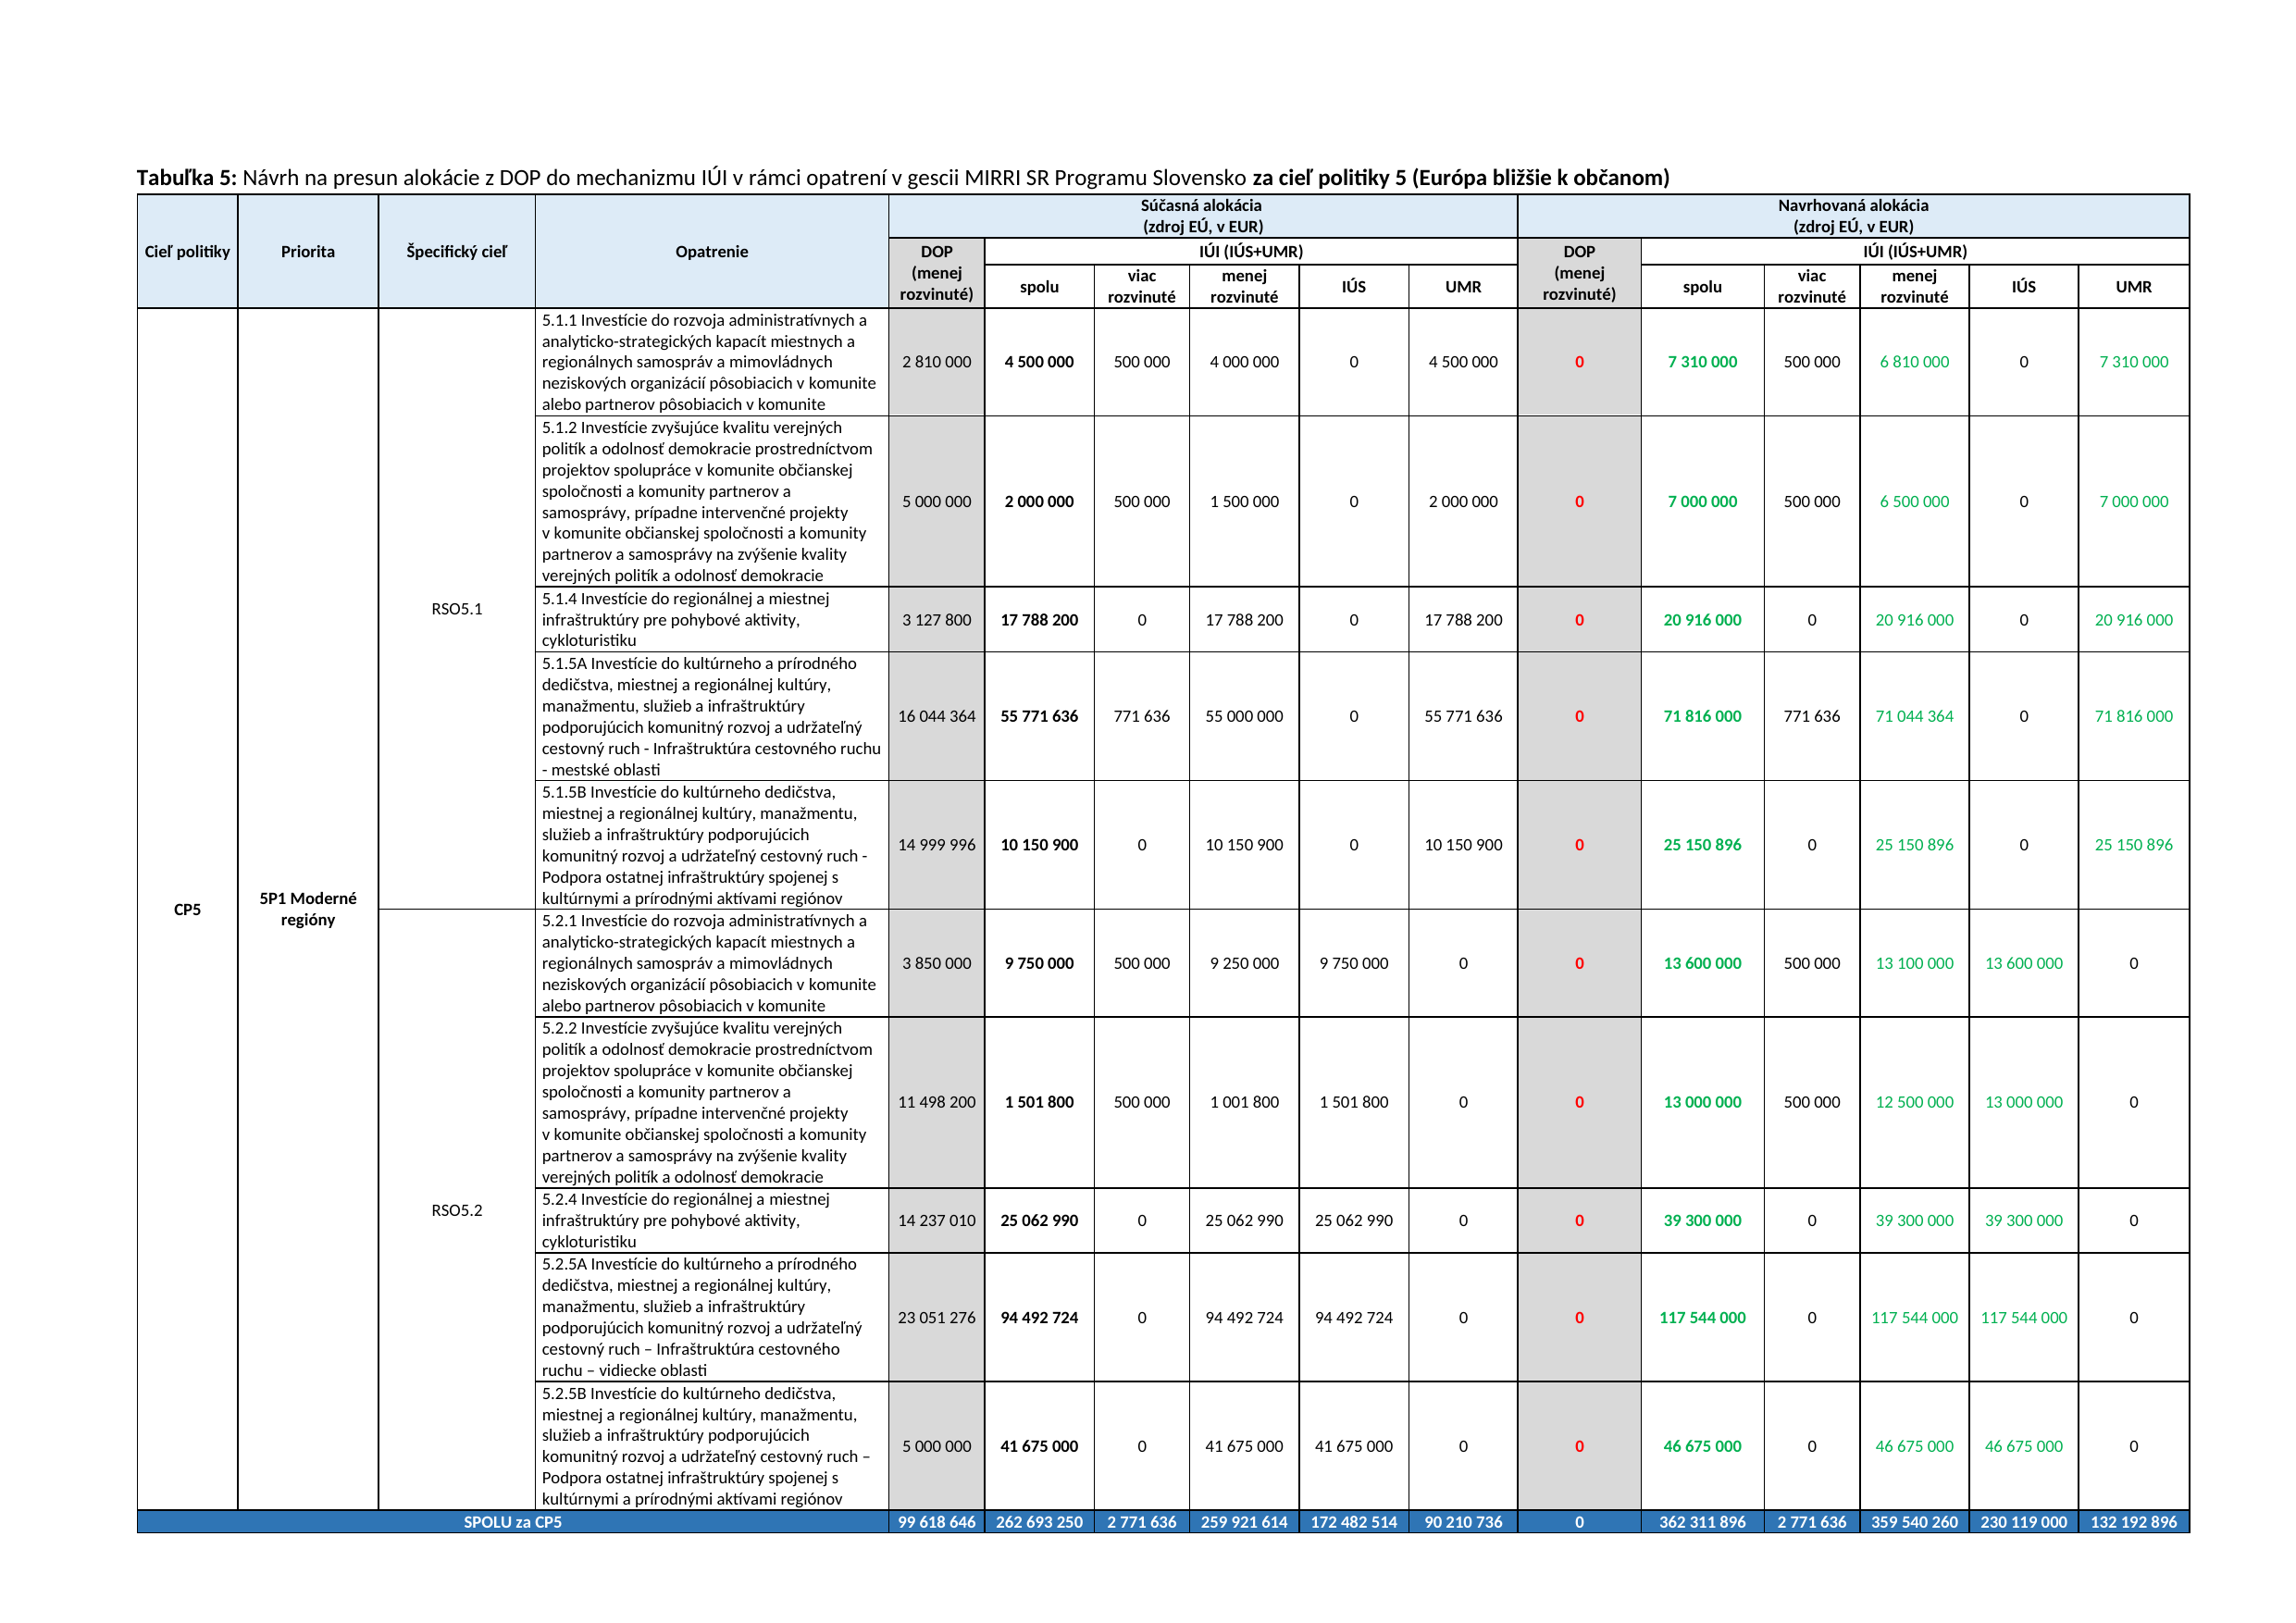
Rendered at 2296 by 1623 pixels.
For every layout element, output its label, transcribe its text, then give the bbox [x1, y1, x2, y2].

table_cell 12 500 000 [1861, 1018, 1968, 1187]
table_cell 55 771 636 [986, 652, 1094, 780]
table_cell 0 [1519, 1511, 1641, 1532]
table_cell 0 [1519, 652, 1641, 780]
table_cell UMR [1409, 266, 1517, 307]
table_cell 230 119 000 [1970, 1511, 2078, 1532]
table_cell 20 916 000 [2079, 588, 2189, 651]
table_cell 71 816 000 [1642, 652, 1764, 780]
table_cell 7 310 000 [1642, 309, 1764, 415]
table_cell 0 [1519, 416, 1641, 586]
table_cell 172 482 514 [1300, 1511, 1409, 1532]
table_cell 0 [1095, 588, 1189, 651]
table_cell 6 500 000 [1861, 416, 1968, 586]
table_cell 0 [1519, 910, 1641, 1016]
table_cell 0 [2079, 1254, 2189, 1381]
table_cell 117 544 000 [1861, 1254, 1968, 1381]
table_cell 55 000 000 [1190, 652, 1298, 780]
table_cell 5.1.5A Investície do kultúrneho a prírodného dedičstva, miestnej a regionálnej kultúry, manažmentu, služieb a infraštruktúry podporujúcich komunitný rozvoj a udržateľný cestovný ruch - Infraštruktúra cestovného ruchu - mestské oblasti [536, 652, 888, 780]
table_cell IÚI (IÚS+UMR) [986, 239, 1517, 264]
table_cell 39 300 000 [1970, 1189, 2078, 1252]
table_cell 90 210 736 [1409, 1511, 1517, 1532]
table_cell spolu [1642, 266, 1764, 307]
table_cell 0 [1300, 416, 1409, 586]
table_cell 500 000 [1765, 416, 1859, 586]
table_cell 0 [2079, 1382, 2189, 1509]
table_cell 0 [1765, 588, 1859, 651]
table_cell 362 311 896 [1642, 1511, 1764, 1532]
table_cell 14 999 996 [889, 781, 984, 909]
table_cell 5 000 000 [889, 1382, 984, 1509]
table_cell 5.2.4 Investície do regionálnej a miestnej infraštruktúry pre pohybové aktivity, cykloturistiku [536, 1189, 888, 1252]
table_cell 0 [1765, 1382, 1859, 1509]
table_cell 2 810 000 [889, 309, 984, 415]
table_cell 117 544 000 [1642, 1254, 1764, 1381]
table_cell DOP (menej rozvinuté) [1519, 239, 1641, 307]
table_cell 0 [1409, 1018, 1517, 1187]
table_cell 4 500 000 [986, 309, 1094, 415]
table_cell 0 [1409, 1254, 1517, 1381]
table_cell 3 127 800 [889, 588, 984, 651]
table_cell 16 044 364 [889, 652, 984, 780]
table_cell 132 192 896 [2079, 1511, 2189, 1532]
table_cell 5.1.2 Investície zvyšujúce kvalitu verejných politík a odolnosť demokracie prostredníctvom projektov spolupráce v komunite občianskej spoločnosti a komunity partnerov a samosprávy, prípadne intervenčné projekty v komunite občianskej spoločnosti a komunity partnerov a samosprávy na zvýšenie kvality verejných politík a odolnosť demokracie [536, 416, 888, 586]
table_cell 6 810 000 [1861, 309, 1968, 415]
table_cell 10 150 900 [986, 781, 1094, 909]
table_cell 5.2.2 Investície zvyšujúce kvalitu verejných politík a odolnosť demokracie prostredníctvom projektov spolupráce v komunite občianskej spoločnosti a komunity partnerov a samosprávy, prípadne intervenčné projekty v komunite občianskej spoločnosti a komunity partnerov a samosprávy na zvýšenie kvality verejných politík a odolnosť demokracie [536, 1018, 888, 1187]
table_cell 7 000 000 [1642, 416, 1764, 586]
table_cell 2 000 000 [1409, 416, 1517, 586]
table_cell 0 [1765, 1254, 1859, 1381]
table_header Cieľ politiky [138, 195, 237, 307]
table_cell 94 492 724 [1190, 1254, 1298, 1381]
table_cell 5P1 Moderné regióny [239, 309, 378, 1509]
table_cell 0 [1095, 781, 1189, 909]
table_cell 1 501 800 [986, 1018, 1094, 1187]
table_cell 500 000 [1095, 1018, 1189, 1187]
table_cell 46 675 000 [1970, 1382, 2078, 1509]
table_cell DOP (menej rozvinuté) [889, 239, 984, 307]
table_cell 500 000 [1095, 910, 1189, 1016]
table_header Súčasná alokácia (zdroj EÚ, v EUR) [889, 195, 1517, 237]
table_cell 500 000 [1095, 309, 1189, 415]
table_cell 0 [2079, 1018, 2189, 1187]
table_cell 0 [1519, 1189, 1641, 1252]
table_cell 0 [1765, 781, 1859, 909]
table_cell 0 [1095, 1189, 1189, 1252]
table_cell 0 [1519, 781, 1641, 909]
table_cell 71 044 364 [1861, 652, 1968, 780]
table_cell viac rozvinuté [1765, 266, 1859, 307]
table_cell 25 150 896 [1642, 781, 1764, 909]
table_cell 0 [1300, 781, 1409, 909]
table_cell 500 000 [1765, 1018, 1859, 1187]
table_cell 1 501 800 [1300, 1018, 1409, 1187]
table_cell 10 150 900 [1409, 781, 1517, 909]
table_cell 0 [1970, 781, 2078, 909]
table_cell 9 750 000 [986, 910, 1094, 1016]
table_cell 0 [1519, 588, 1641, 651]
table_cell 25 062 990 [1190, 1189, 1298, 1252]
table_cell 10 150 900 [1190, 781, 1298, 909]
table_cell 0 [1095, 1254, 1189, 1381]
table_cell 500 000 [1765, 309, 1859, 415]
table_cell 5 000 000 [889, 416, 984, 586]
table_cell 9 250 000 [1190, 910, 1298, 1016]
table_cell 5.2.1 Investície do rozvoja administratívnych a analyticko-strategických kapacít miestnych a regionálnych samospráv a mimovládnych neziskových organizácií pôsobiacich v komunite alebo partnerov pôsobiacich v komunite [536, 910, 888, 1016]
table_cell 259 921 614 [1190, 1511, 1298, 1532]
table_cell 0 [1519, 1018, 1641, 1187]
table_cell 0 [1519, 1382, 1641, 1509]
table_cell menej rozvinuté [1861, 266, 1968, 307]
table_cell 71 816 000 [2079, 652, 2189, 780]
table_cell 46 675 000 [1642, 1382, 1764, 1509]
table_cell 17 788 200 [1409, 588, 1517, 651]
table_cell 500 000 [1765, 910, 1859, 1016]
table_cell 2 771 636 [1765, 1511, 1859, 1532]
table_cell 0 [1300, 309, 1409, 415]
table_cell 0 [1970, 588, 2078, 651]
table_cell 13 600 000 [1970, 910, 2078, 1016]
text Tabuľka 5: Návrh na presun alokácie z DOP do mechanizmu IÚI v rámci opatrení v gescii MIRRI SR Programu Slovensko za cieľ politiky 5 (Európa bližšie k občanom) [137, 163, 2189, 191]
table_cell 13 000 000 [1642, 1018, 1764, 1187]
table_cell 0 [1970, 416, 2078, 586]
table_cell 0 [1300, 652, 1409, 780]
table_cell 0 [1409, 910, 1517, 1016]
table_cell spolu [986, 266, 1094, 307]
table_cell 13 100 000 [1861, 910, 1968, 1016]
table_header Navrhovaná alokácia (zdroj EÚ, v EUR) [1519, 195, 2189, 237]
table_cell CP5 [138, 309, 237, 1509]
table_header Priorita [239, 195, 378, 307]
table_cell menej rozvinuté [1190, 266, 1298, 307]
table_cell 17 788 200 [1190, 588, 1298, 651]
table_cell 0 [1300, 588, 1409, 651]
table_cell 25 062 990 [1300, 1189, 1409, 1252]
table_cell 4 000 000 [1190, 309, 1298, 415]
table_cell 0 [1409, 1382, 1517, 1509]
table_cell 17 788 200 [986, 588, 1094, 651]
table_cell 5.1.1 Investície do rozvoja administratívnych a analyticko-strategických kapacít miestnych a regionálnych samospráv a mimovládnych neziskových organizácií pôsobiacich v komunite alebo partnerov pôsobiacich v komunite [536, 309, 888, 415]
table_cell 2 771 636 [1095, 1511, 1189, 1532]
table_cell 5.1.5B Investície do kultúrneho dedičstva, miestnej a regionálnej kultúry, manažmentu, služieb a infraštruktúry podporujúcich komunitný rozvoj a udržateľný cestovný ruch - Podpora ostatnej infraštruktúry spojenej s kultúrnymi a prírodnými aktívami regiónov [536, 781, 888, 909]
table_cell 41 675 000 [986, 1382, 1094, 1509]
table_cell 94 492 724 [1300, 1254, 1409, 1381]
table_cell 46 675 000 [1861, 1382, 1968, 1509]
table_cell 0 [1519, 1254, 1641, 1381]
table_header Opatrenie [536, 195, 888, 307]
table_cell 0 [1970, 652, 2078, 780]
table_cell 41 675 000 [1190, 1382, 1298, 1509]
table_cell 0 [1765, 1189, 1859, 1252]
table_cell 1 001 800 [1190, 1018, 1298, 1187]
table_cell 39 300 000 [1861, 1189, 1968, 1252]
table_cell 771 636 [1095, 652, 1189, 780]
table_cell 4 500 000 [1409, 309, 1517, 415]
table_cell 500 000 [1095, 416, 1189, 586]
table_cell 14 237 010 [889, 1189, 984, 1252]
table_header Špecifický cieľ [379, 195, 535, 307]
table_cell IÚI (IÚS+UMR) [1642, 239, 2189, 264]
table_cell 1 500 000 [1190, 416, 1298, 586]
table_cell 13 600 000 [1642, 910, 1764, 1016]
table_cell 7 000 000 [2079, 416, 2189, 586]
table_cell 5.1.4 Investície do regionálnej a miestnej infraštruktúry pre pohybové aktivity, cykloturistiku [536, 588, 888, 651]
table_cell 0 [1519, 309, 1641, 415]
table_cell 3 850 000 [889, 910, 984, 1016]
table_cell 20 916 000 [1861, 588, 1968, 651]
table_cell IÚS [1300, 266, 1409, 307]
table_cell 25 150 896 [2079, 781, 2189, 909]
table_cell 0 [1095, 1382, 1189, 1509]
table_cell 25 062 990 [986, 1189, 1094, 1252]
table_cell 13 000 000 [1970, 1018, 2078, 1187]
table_cell 262 693 250 [986, 1511, 1094, 1532]
table_cell 20 916 000 [1642, 588, 1764, 651]
table_cell 41 675 000 [1300, 1382, 1409, 1509]
table_cell 0 [2079, 910, 2189, 1016]
table_cell 25 150 896 [1861, 781, 1968, 909]
table_cell 39 300 000 [1642, 1189, 1764, 1252]
table_cell UMR [2079, 266, 2189, 307]
table_cell 99 618 646 [889, 1511, 984, 1532]
table_cell 0 [1409, 1189, 1517, 1252]
table_cell 55 771 636 [1409, 652, 1517, 780]
table_cell RSO5.1 [379, 309, 535, 909]
table_cell 5.2.5B Investície do kultúrneho dedičstva, miestnej a regionálnej kultúry, manažmentu, služieb a infraštruktúry podporujúcich komunitný rozvoj a udržateľný cestovný ruch – Podpora ostatnej infraštruktúry spojenej s kultúrnymi a prírodnými aktívami regiónov [536, 1382, 888, 1509]
table_cell 0 [2079, 1189, 2189, 1252]
table_cell SPOLU za CP5 [138, 1511, 888, 1532]
table_cell viac rozvinuté [1095, 266, 1189, 307]
table_cell 23 051 276 [889, 1254, 984, 1381]
table_cell 2 000 000 [986, 416, 1094, 586]
table_cell 117 544 000 [1970, 1254, 2078, 1381]
table_cell 771 636 [1765, 652, 1859, 780]
table_cell 5.2.5A Investície do kultúrneho a prírodného dedičstva, miestnej a regionálnej kultúry, manažmentu, služieb a infraštruktúry podporujúcich komunitný rozvoj a udržateľný cestovný ruch – Infraštruktúra cestovného ruchu – vidiecke oblasti [536, 1254, 888, 1381]
table_cell IÚS [1970, 266, 2078, 307]
table_cell 359 540 260 [1861, 1511, 1968, 1532]
table_cell 11 498 200 [889, 1018, 984, 1187]
table_cell 9 750 000 [1300, 910, 1409, 1016]
table_cell 7 310 000 [2079, 309, 2189, 415]
table_cell 0 [1970, 309, 2078, 415]
table_cell 94 492 724 [986, 1254, 1094, 1381]
table_cell RSO5.2 [379, 910, 535, 1509]
